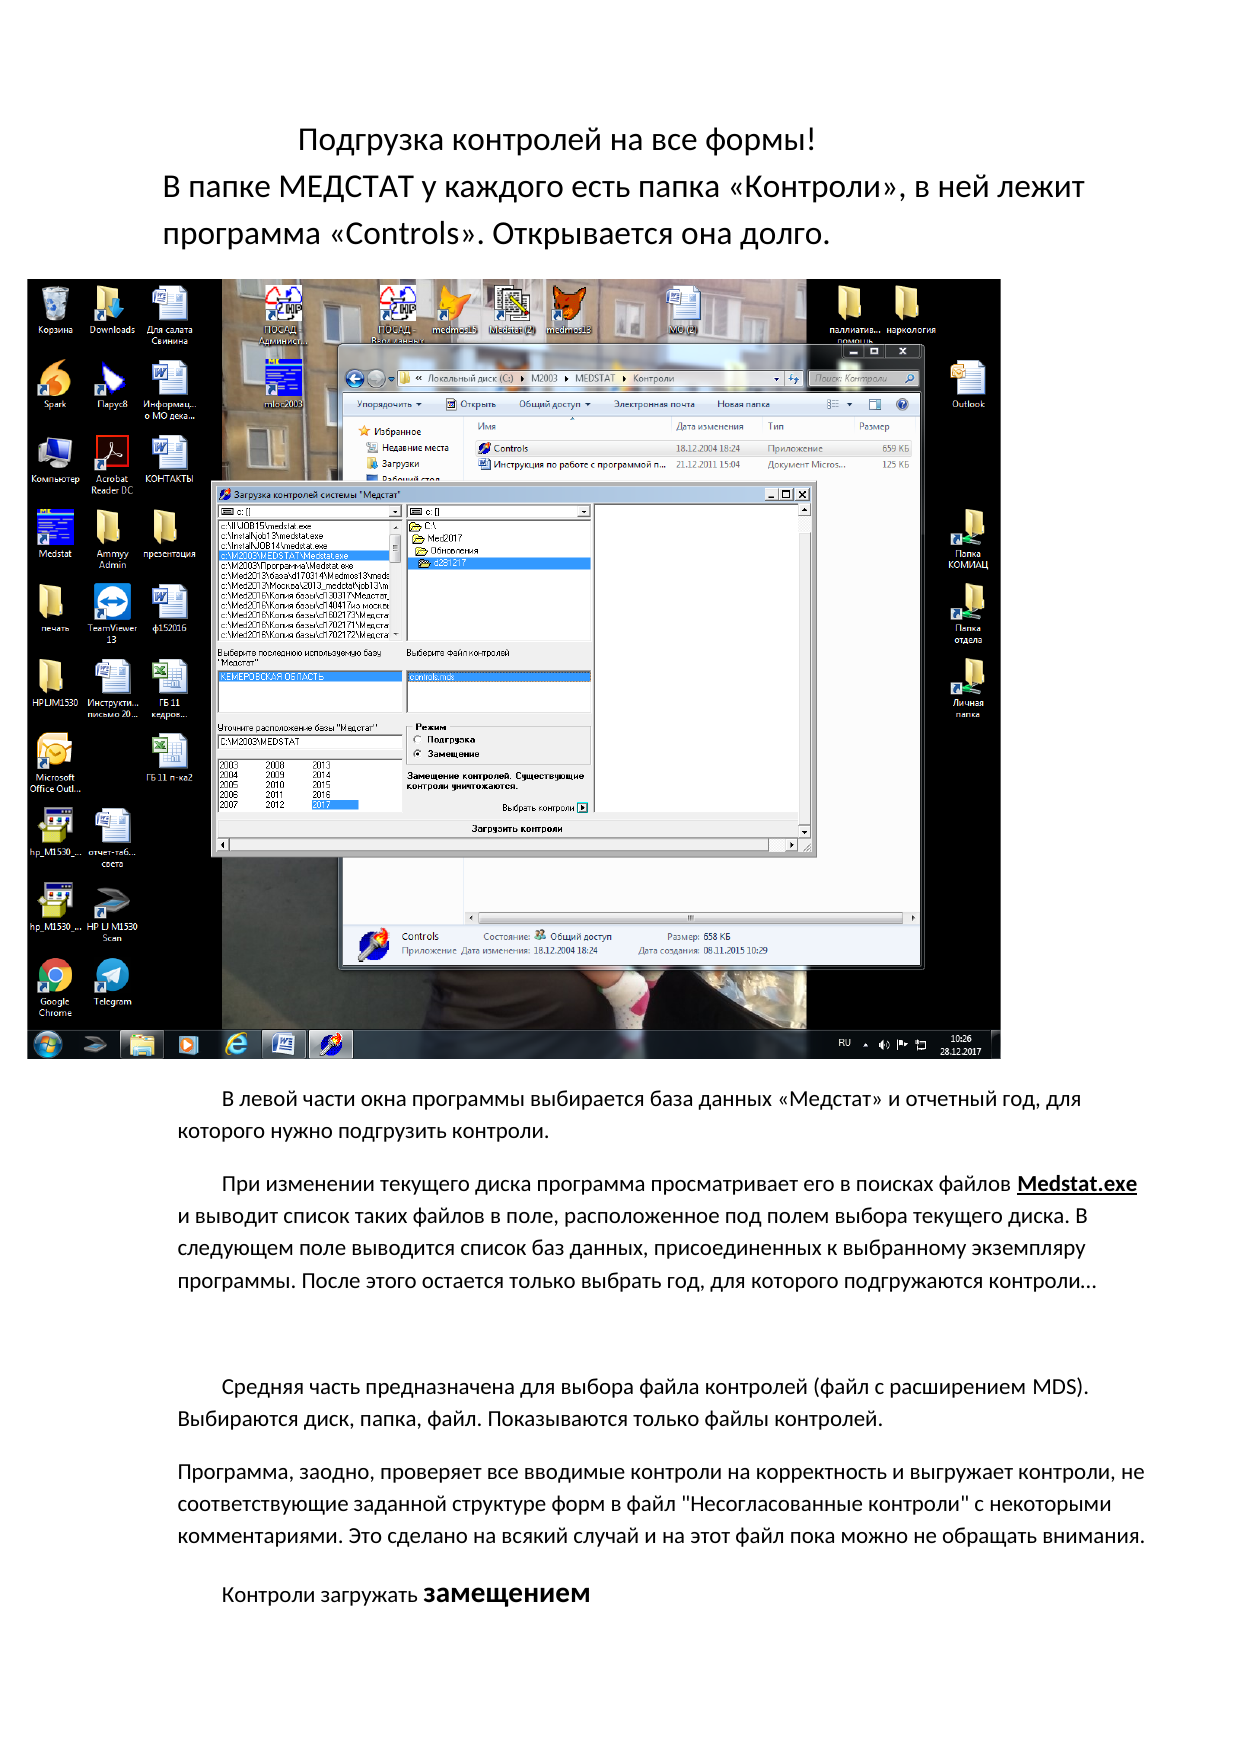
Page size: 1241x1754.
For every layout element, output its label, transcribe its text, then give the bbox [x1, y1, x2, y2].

text При изменении текущего диска программа просматривает его в поисках файлов Medstat.exe и выводит список таких файлов в поле, расположенное под полем выбора текущего диска. В следующем поле выводится список баз данных, присоединенных к выбранному экземпляру программы. После этого остается только выбрать год, для которого подгружаются контроли… [177, 1169, 1152, 1294]
text Средняя часть предназначена для выбора файла контролей (файл с расширением MDS). Выбираются диск, папка, файл. Показываются только файлы контролей. [177, 1372, 1152, 1432]
text Подгрузка контролей на все формы! В папке МЕДСТАТ у каждого есть папка «Контроли», в ней лежит программа «Controls». Открывается она долго. [162, 118, 1152, 252]
text В левой части окна программы выбирается база данных «Медстат» и отчетный год, для которого нужно подгрузить контроли. [177, 1084, 1152, 1144]
picture [27, 279, 1001, 1059]
text Контроли загружать замещением [177, 1574, 1152, 1610]
text Программа, заодно, проверяет все вводимые контроли на корректность и выгружает контроли, не соответствующие заданной структуре форм в файл "Несогласованные контроли" с некоторыми комментариями. Это сделано на всякий случай и на этот файл пока можно не обращать внимания. [177, 1457, 1152, 1549]
